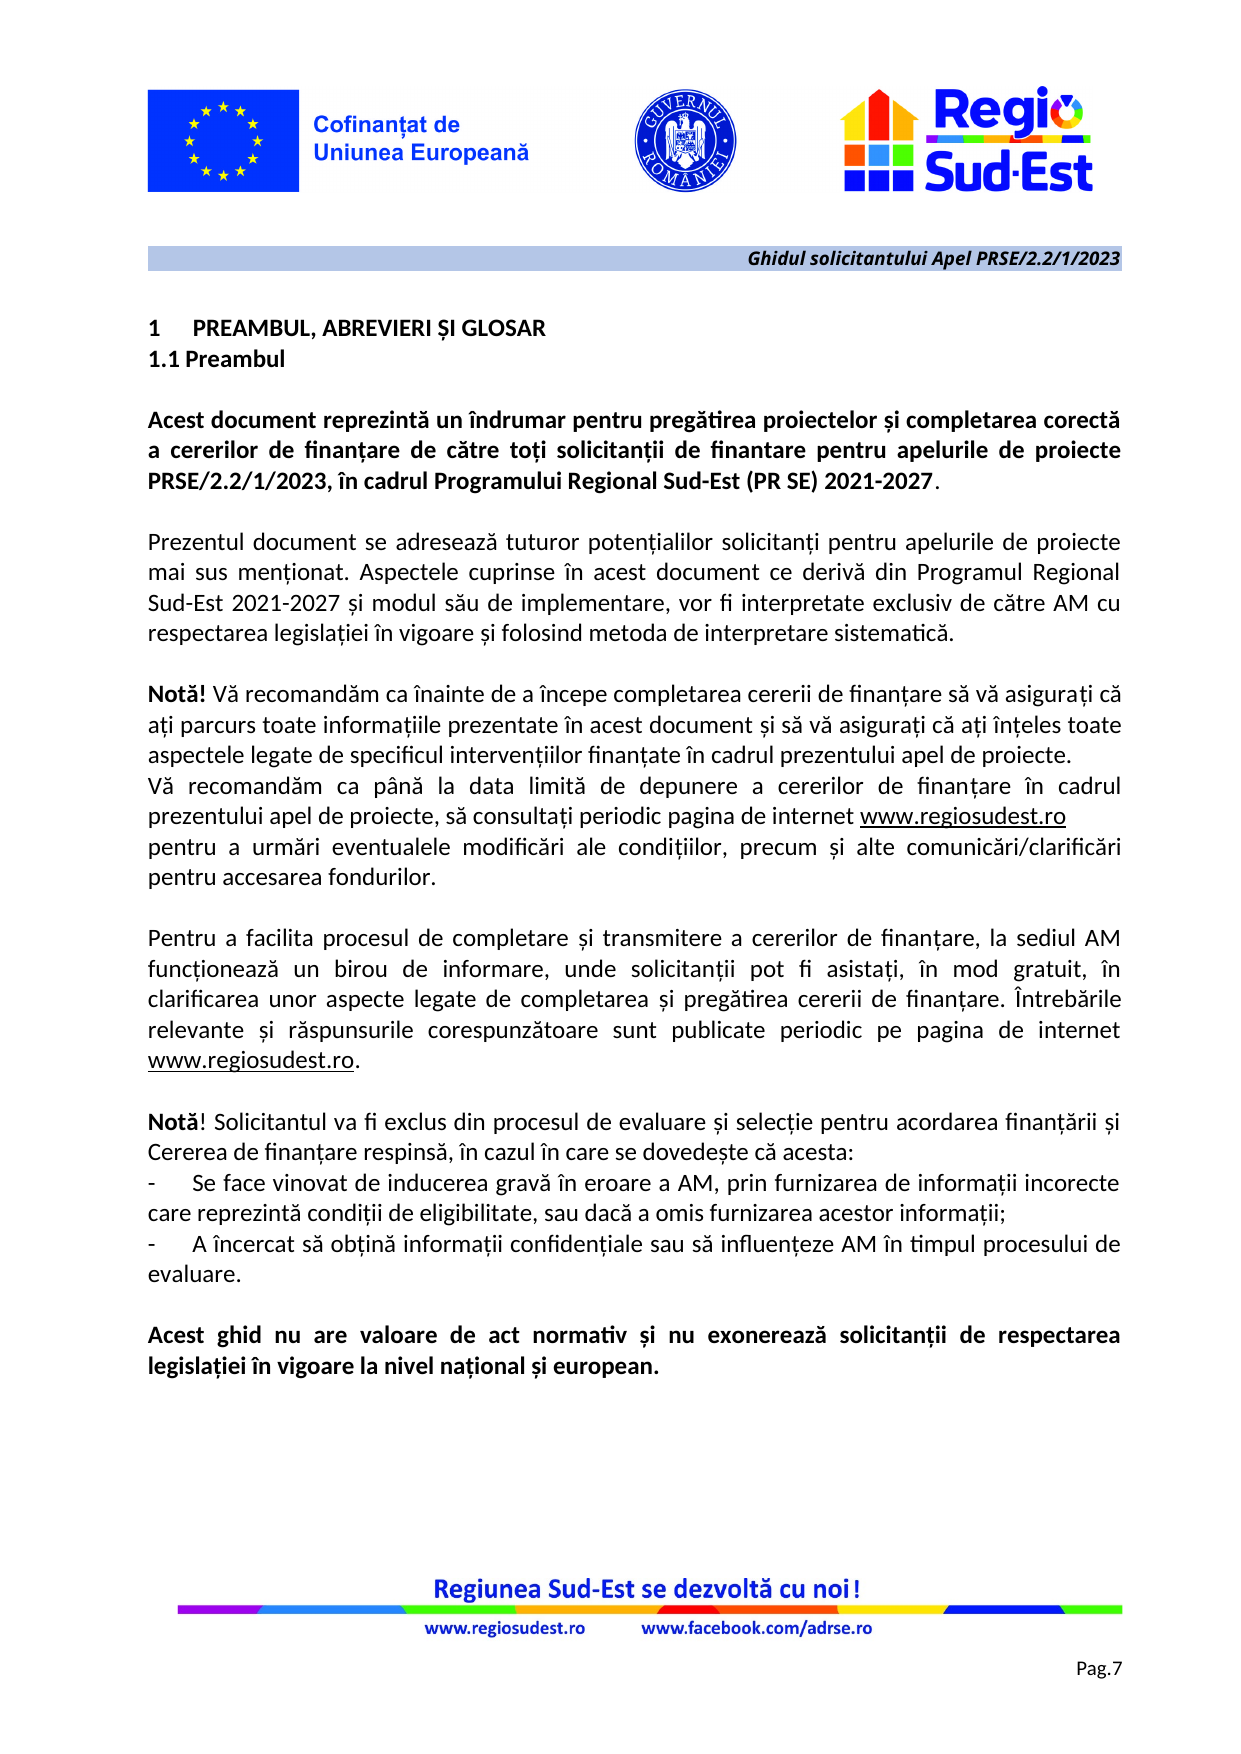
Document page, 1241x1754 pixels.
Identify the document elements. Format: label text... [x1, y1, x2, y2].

subtitle Preambul, abrevieri și glosar [148, 312, 1122, 343]
subtitle Preambul [148, 343, 1122, 373]
text Notă! Solicitantul va fi exclus din procesul de evaluare și selecție pentru acordarea finanțării și Cererea de finanțare respinsă, în cazul în care se dovedește că acesta: [148, 1106, 1122, 1167]
text Notă! Vă recomandăm ca înainte de a începe completarea cererii de finanțare să vă asiguraţi că aţi parcurs toate informaţiile prezentate în acest document şi să vă asigurați că aţi înţeles toate aspectele legate de specificul intervenţiilor finanţate în cadrul prezentului apel de proiecte. [148, 678, 1122, 770]
text - A încercat să obțină informații confidențiale sau să influențeze AM în timpul procesului de evaluare. [148, 1228, 1122, 1289]
picture [177, 1578, 1123, 1643]
text Vă recomandăm ca până la data limită de depunere a cererilor de finanţare în cadrul prezentului apel de proiecte, să consultaţi periodic pagina de internet www.regiosudest.ro [148, 770, 1122, 831]
text pentru a urmări eventualele modificări ale condiţiilor, precum și alte comunicări/clarificări pentru accesarea fondurilor. [148, 831, 1122, 892]
text Acest document reprezintă un îndrumar pentru pregătirea proiectelor și completarea corectă a cererilor de finanțare de către toți solicitanții de finantare pentru apelurile de proiecte PRSE/2.2/1/2023, în cadrul Programului Regional Sud-Est (PR SE) 2021-2027. [148, 404, 1122, 495]
text Acest ghid nu are valoare de act normativ și nu exonerează solicitanții de respectarea legislației în vigoare la nivel național și european. [148, 1319, 1122, 1380]
picture [147, 86, 1093, 193]
text Prezentul document se adresează tuturor potențialilor solicitanți pentru apelurile de proiecte mai sus menționat. Aspectele cuprinse în acest document ce derivă din Programul Regional Sud-Est 2021-2027 și modul său de implementare, vor fi interpretate exclusiv de către AM cu respectarea legislației în vigoare şi folosind metoda de interpretare sistematică. [148, 526, 1122, 648]
text Pentru a facilita procesul de completare şi transmitere a cererilor de finanţare, la sediul AM funcţionează un birou de informare, unde solicitanţii pot fi asistaţi, în mod gratuit, în clarificarea unor aspecte legate de completarea şi pregătirea cererii de finanţare. Întrebările relevante şi răspunsurile corespunzătoare sunt publicate periodic pe pagina de internet www.regiosudest.ro. [148, 923, 1122, 1075]
text - Se face vinovat de inducerea gravă în eroare a AM, prin furnizarea de informații incorecte care reprezintă condiții de eligibilitate, sau dacă a omis furnizarea acestor informații; [148, 1167, 1122, 1228]
